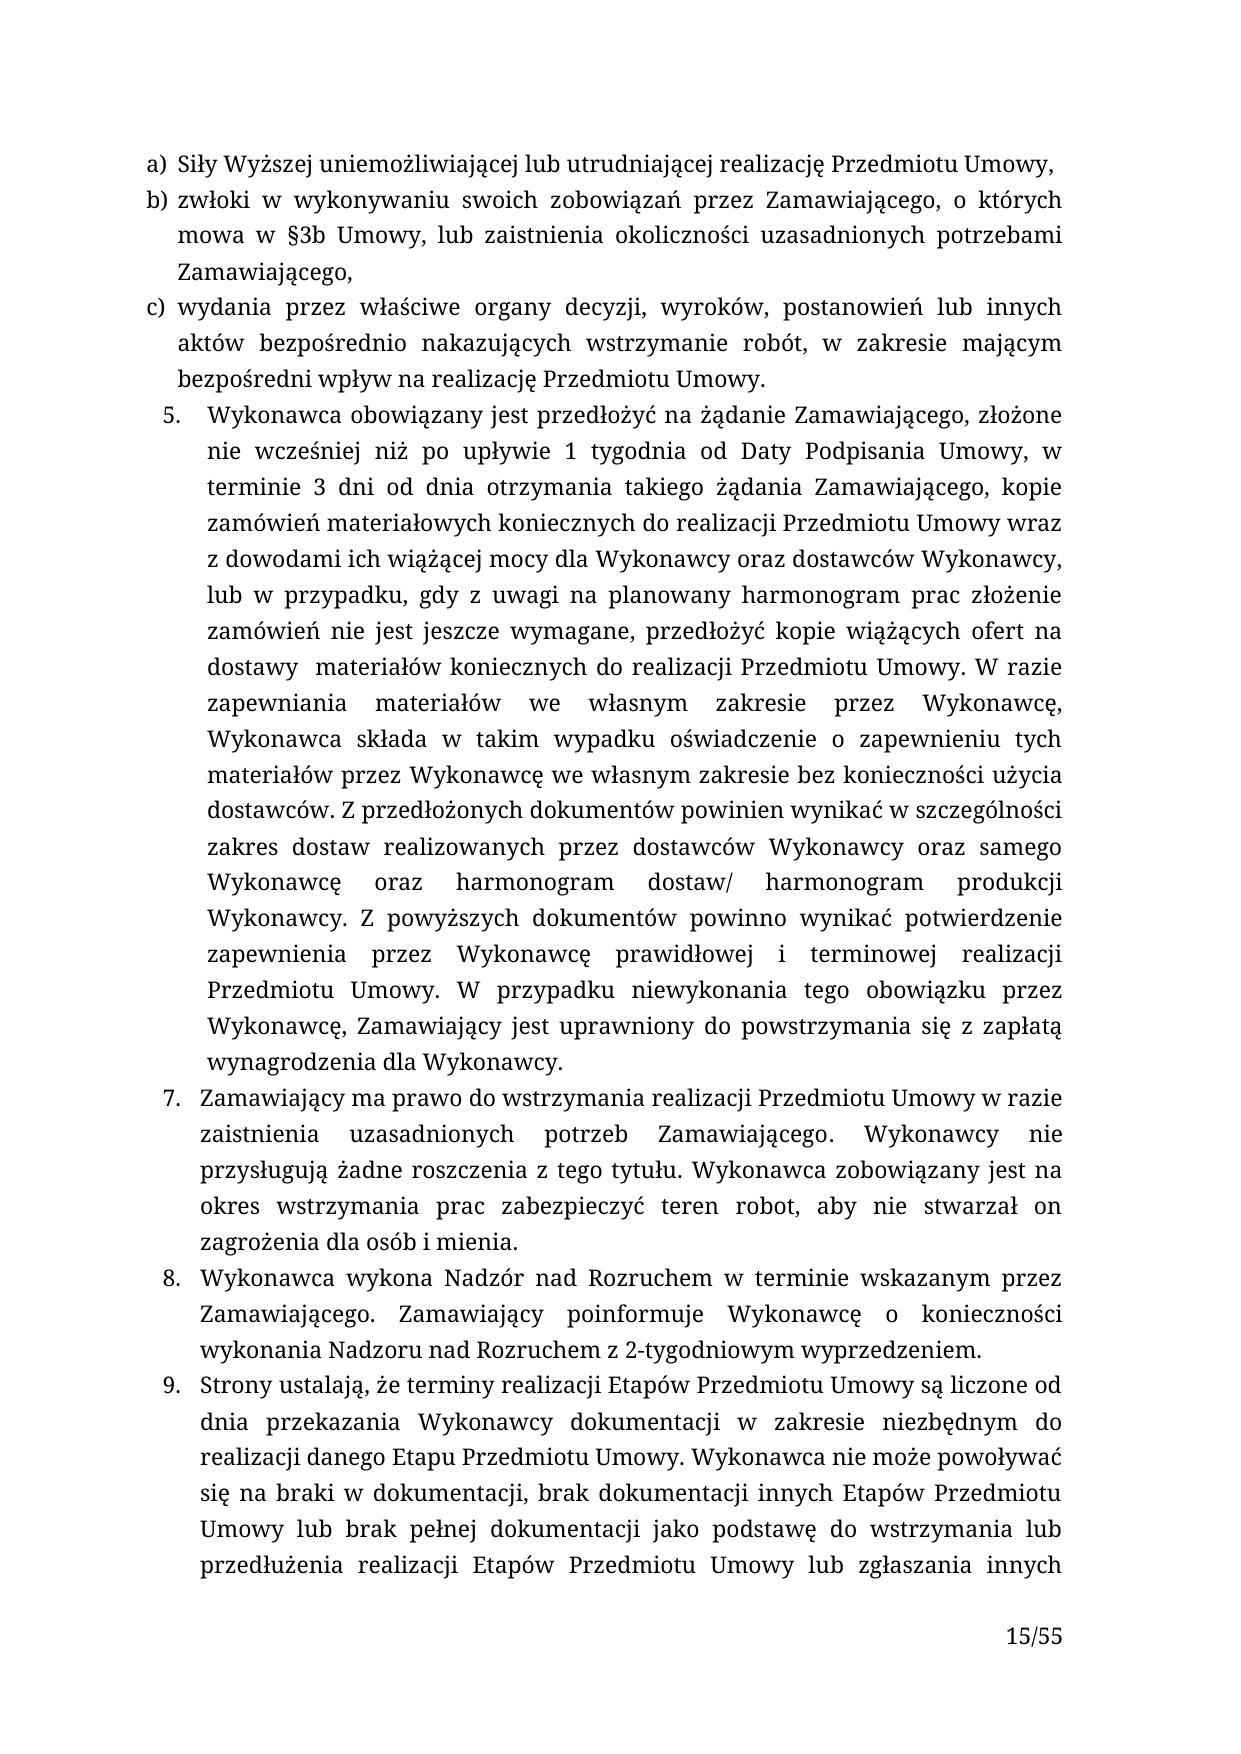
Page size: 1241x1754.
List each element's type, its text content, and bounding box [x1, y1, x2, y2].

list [162, 1369, 1063, 1580]
list Zamawiający ma prawo do wstrzymania realizacji Przedmiotu Umowy w razie zaistnienia uzasadnionych potrzeb Zamawiającego. Wykonawcy nie przysługują żadne roszczenia z tego tytułu. Wykonawca zobowiązany jest na okres wstrzymania prac zabezpieczyć teren robot, aby nie stwarzał on zagrożenia dla osób i mienia. [162, 1082, 1063, 1257]
list Wykonawca obowiązany jest przedłożyć na żądanie Zamawiającego, złożone nie wcześniej niż po upływie 1 tygodnia od Daty Podpisania Umowy, w terminie 3 dni od dnia otrzymania takiego żądania Zamawiającego, kopie zamówień materiałowych koniecznych do realizacji Przedmiotu Umowy wraz z dowodami ich wiążącej mocy dla Wykonawcy oraz dostawców Wykonawcy, lub w przypadku, gdy z uwagi na planowany harmonogram prac złożenie zamówień nie jest jeszcze wymagane, przedłożyć kopie wiążących ofert na dostawy materiałów koniecznych do realizacji Przedmiotu Umowy. W razie zapewniania materiałów we własnym zakresie przez Wykonawcę, Wykonawca składa w takim wypadku oświadczenie o zapewnieniu tych materiałów przez Wykonawcę we własnym zakresie bez konieczności użycia dostawców. Z przedłożonych dokumentów powinien wynikać w szczególności zakres dostaw realizowanych przez dostawców Wykonawcy oraz samego Wykonawcę oraz harmonogram dostaw/ harmonogram produkcji Wykonawcy. Z powyższych dokumentów powinno wynikać potwierdzenie zapewnienia przez Wykonawcę prawidłowej i terminowej realizacji Przedmiotu Umowy. W przypadku niewykonania tego obowiązku przez Wykonawcę, Zamawiający jest uprawniony do powstrzymania się z zapłatą wynagrodzenia dla Wykonawcy. [162, 399, 1063, 1077]
list Wykonawca wykona Nadzór nad Rozruchem w terminie wskazanym przez Zamawiającego. Zamawiający poinformuje Wykonawcę o konieczności wykonania Nadzoru nad Rozruchem z 2-tygodniowym wyprzedzeniem. [162, 1262, 1063, 1365]
subtitle Siły Wyższej uniemożliwiającej lub utrudniającej realizację Przedmiotu Umowy, [146, 148, 1063, 179]
subtitle wydania przez właściwe organy decyzji, wyroków, postanowień lub innych aktów bezpośrednio nakazujących wstrzymanie robót, w zakresie mającym bezpośredni wpływ na realizację Przedmiotu Umowy. [146, 291, 1063, 394]
subtitle zwłoki w wykonywaniu swoich zobowiązań przez Zamawiającego, o których mowa w §3b Umowy, lub zaistnienia okoliczności uzasadnionych potrzebami Zamawiającego, [146, 183, 1063, 287]
